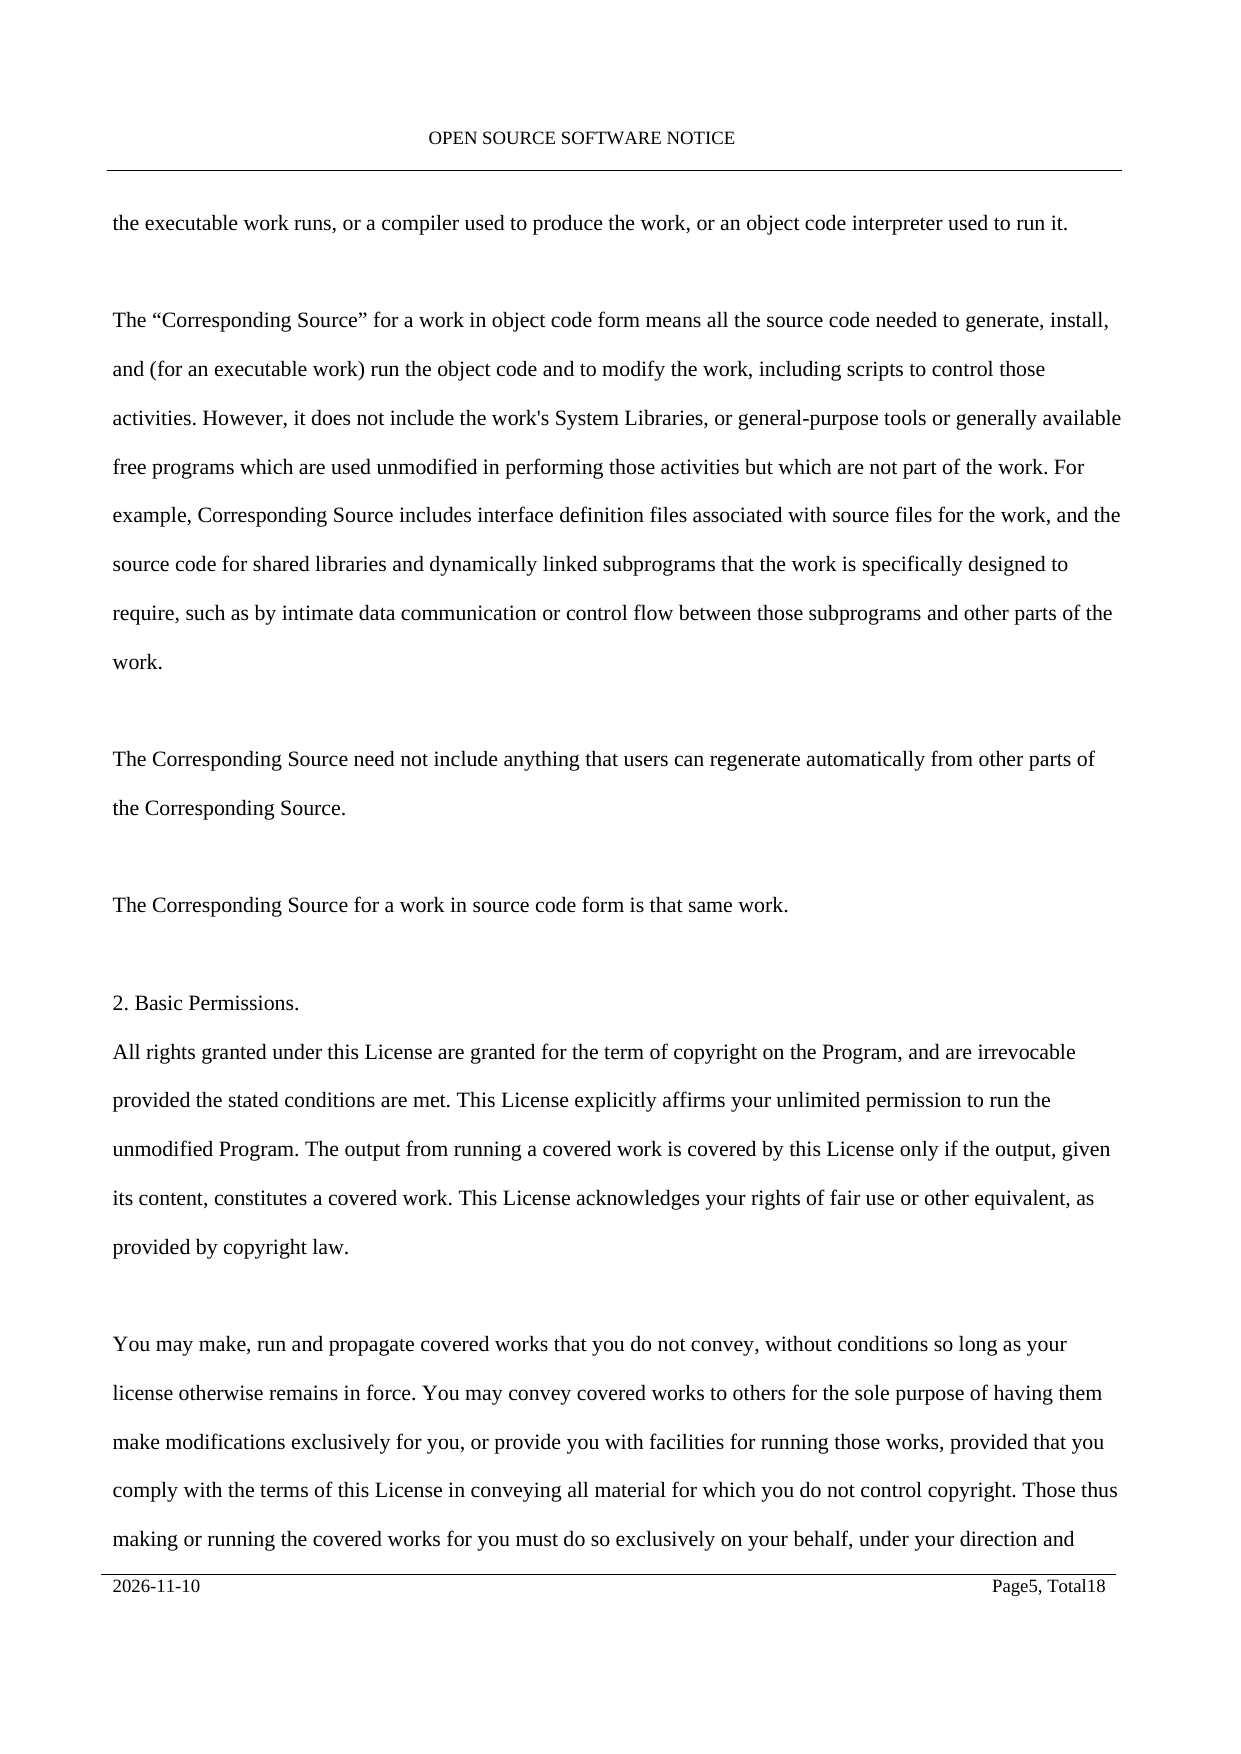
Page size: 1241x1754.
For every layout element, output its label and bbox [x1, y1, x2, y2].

text [112, 206, 1128, 1555]
